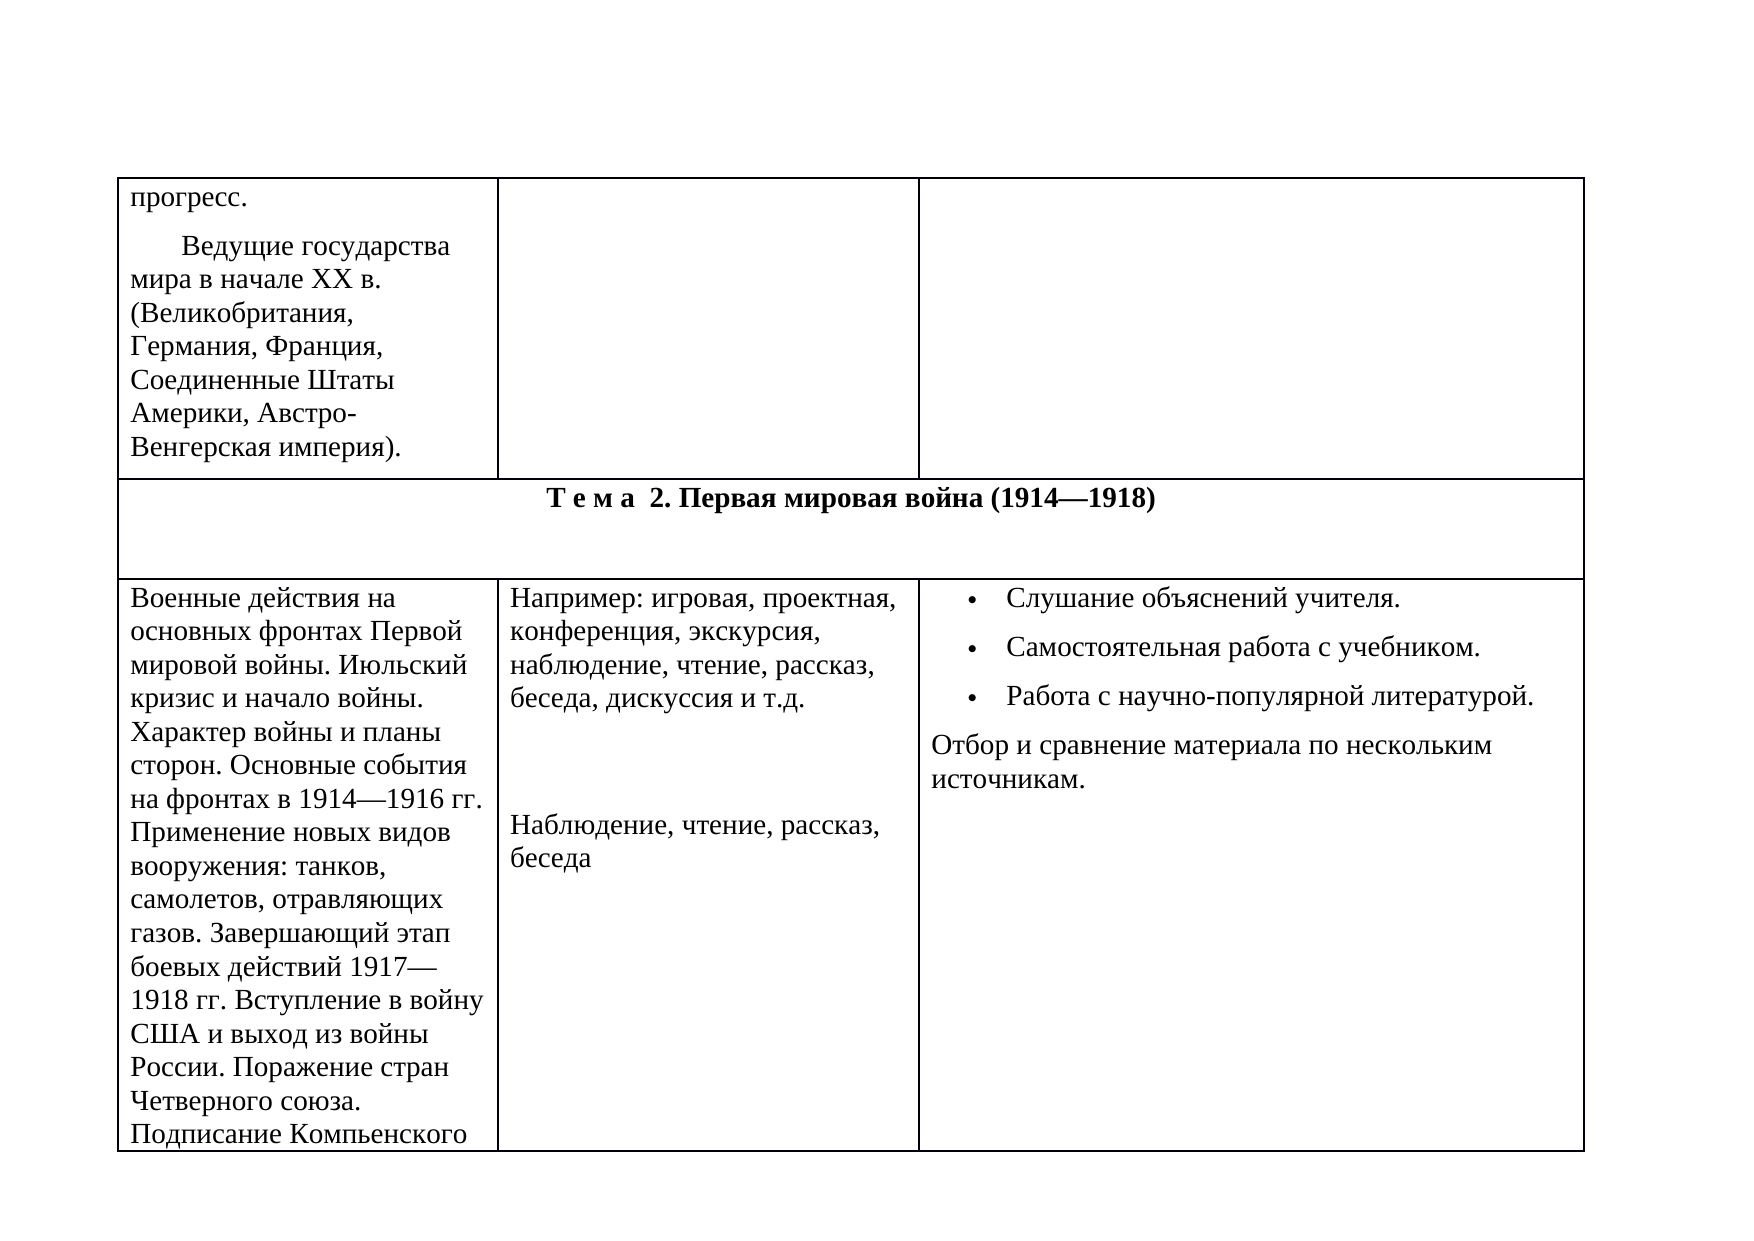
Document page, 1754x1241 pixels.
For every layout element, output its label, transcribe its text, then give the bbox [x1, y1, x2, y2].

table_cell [119, 179, 497, 478]
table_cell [920, 179, 1583, 478]
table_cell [499, 179, 918, 478]
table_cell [920, 580, 1583, 1150]
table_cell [119, 580, 497, 1150]
table_cell Т е м а 2. Первая мировая война (1914—1918) [119, 480, 1583, 578]
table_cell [499, 580, 918, 1150]
